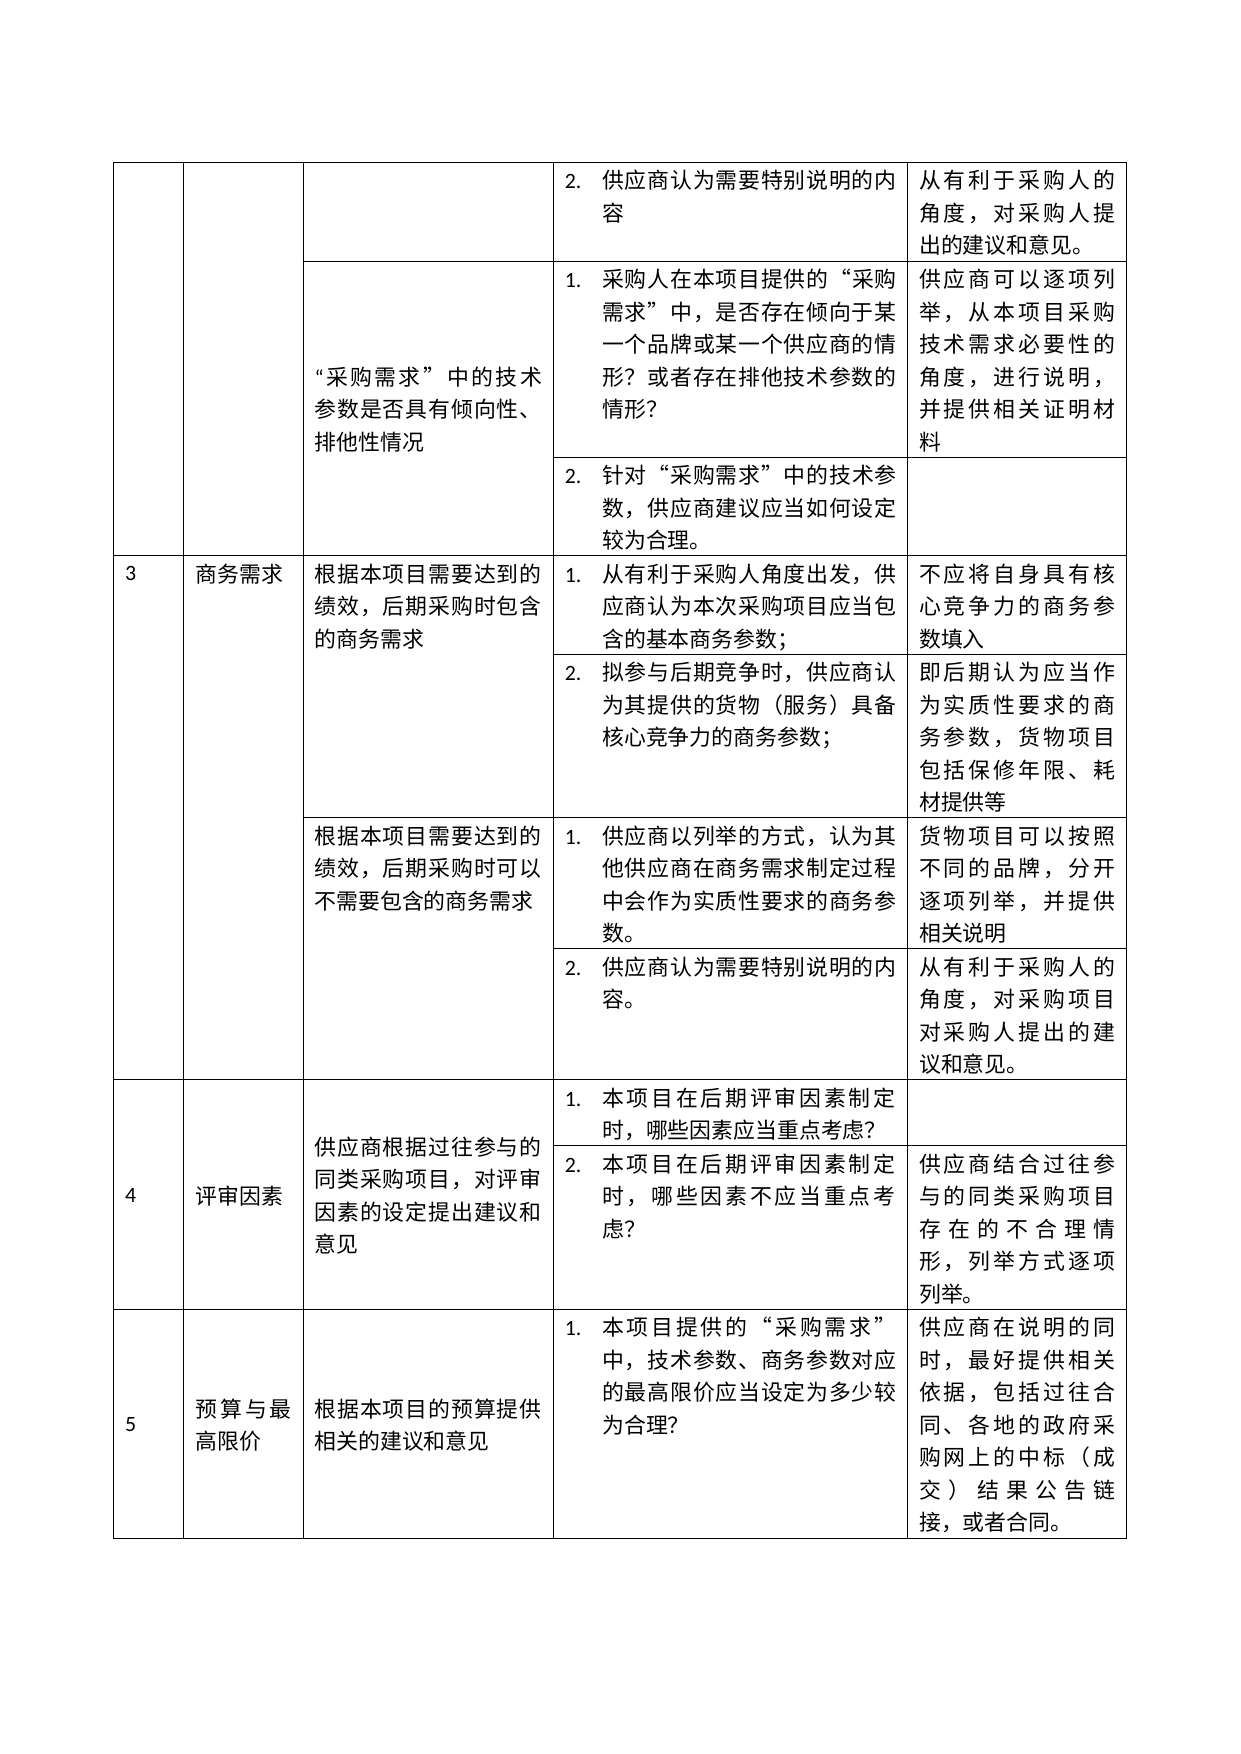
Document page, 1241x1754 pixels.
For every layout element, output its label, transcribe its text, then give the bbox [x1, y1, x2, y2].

table_cell 本项目提供的“采购需求”中，技术参数、商务参数对应的最高限价应当设定为多少较为合理？ [554, 1310, 907, 1537]
table_cell 根据本项目的预算提供相关的建议和意见 [304, 1310, 553, 1537]
table_cell 评审因素 [184, 1080, 303, 1309]
table_cell 预算与最高限价 [184, 1310, 303, 1537]
table_cell 供应商在说明的同时，最好提供相关依据，包括过往合同、各地的政府采购网上的中标（成交）结果公告链接，或者合同。 [908, 1310, 1126, 1537]
table_cell 供应商结合过往参与的同类采购项目存在的不合理情形，列举方式逐项列举。 [908, 1146, 1126, 1309]
table_cell [908, 1080, 1126, 1145]
table_cell 根据本项目需要达到的绩效，后期采购时包含的商务需求 [304, 556, 553, 817]
table_cell 不应将自身具有核心竞争力的商务参数填入 [908, 556, 1126, 654]
table_cell 5 [114, 1310, 183, 1537]
table_cell 从有利于采购人的角度，对采购项目对采购人提出的建议和意见。 [908, 949, 1126, 1079]
table_cell 3 [114, 556, 183, 1079]
table_cell 供应商认为需要特别说明的内容。 [554, 949, 907, 1079]
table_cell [304, 163, 553, 261]
table_cell 供应商认为需要特别说明的内容 [554, 163, 907, 261]
table_cell 根据本项目需要达到的绩效，后期采购时可以不需要包含的商务需求 [304, 818, 553, 1079]
table_cell 即后期认为应当作为实质性要求的商务参数，货物项目包括保修年限、耗材提供等 [908, 655, 1126, 817]
table_cell 供应商可以逐项列举，从本项目采购技术需求必要性的角度，进行说明，并提供相关证明材料 [908, 262, 1126, 457]
table_cell 拟参与后期竞争时，供应商认为其提供的货物（服务）具备核心竞争力的商务参数； [554, 655, 907, 817]
table_cell 从有利于采购人的角度，对采购人提出的建议和意见。 [908, 163, 1126, 261]
table_cell 商务需求 [184, 556, 303, 1079]
table_cell [908, 458, 1126, 555]
table_cell “采购需求”中的技术参数是否具有倾向性、排他性情况 [304, 262, 553, 555]
table_cell 采购人在本项目提供的“采购需求”中，是否存在倾向于某一个品牌或某一个供应商的情形？或者存在排他技术参数的情形？ [554, 262, 907, 457]
table_cell 供应商以列举的方式，认为其他供应商在商务需求制定过程中会作为实质性要求的商务参数。 [554, 818, 907, 948]
table_cell 针对“采购需求”中的技术参数，供应商建议应当如何设定较为合理。 [554, 458, 907, 555]
table_cell 从有利于采购人角度出发，供应商认为本次采购项目应当包含的基本商务参数； [554, 556, 907, 654]
table_cell 货物项目可以按照不同的品牌，分开逐项列举，并提供相关说明 [908, 818, 1126, 948]
table_cell 本项目在后期评审因素制定时，哪些因素不应当重点考虑？ [554, 1146, 907, 1309]
table_cell 4 [114, 1080, 183, 1309]
table_cell 供应商根据过往参与的同类采购项目，对评审因素的设定提出建议和意见 [304, 1080, 553, 1309]
table_cell 本项目在后期评审因素制定时，哪些因素应当重点考虑？ [554, 1080, 907, 1145]
